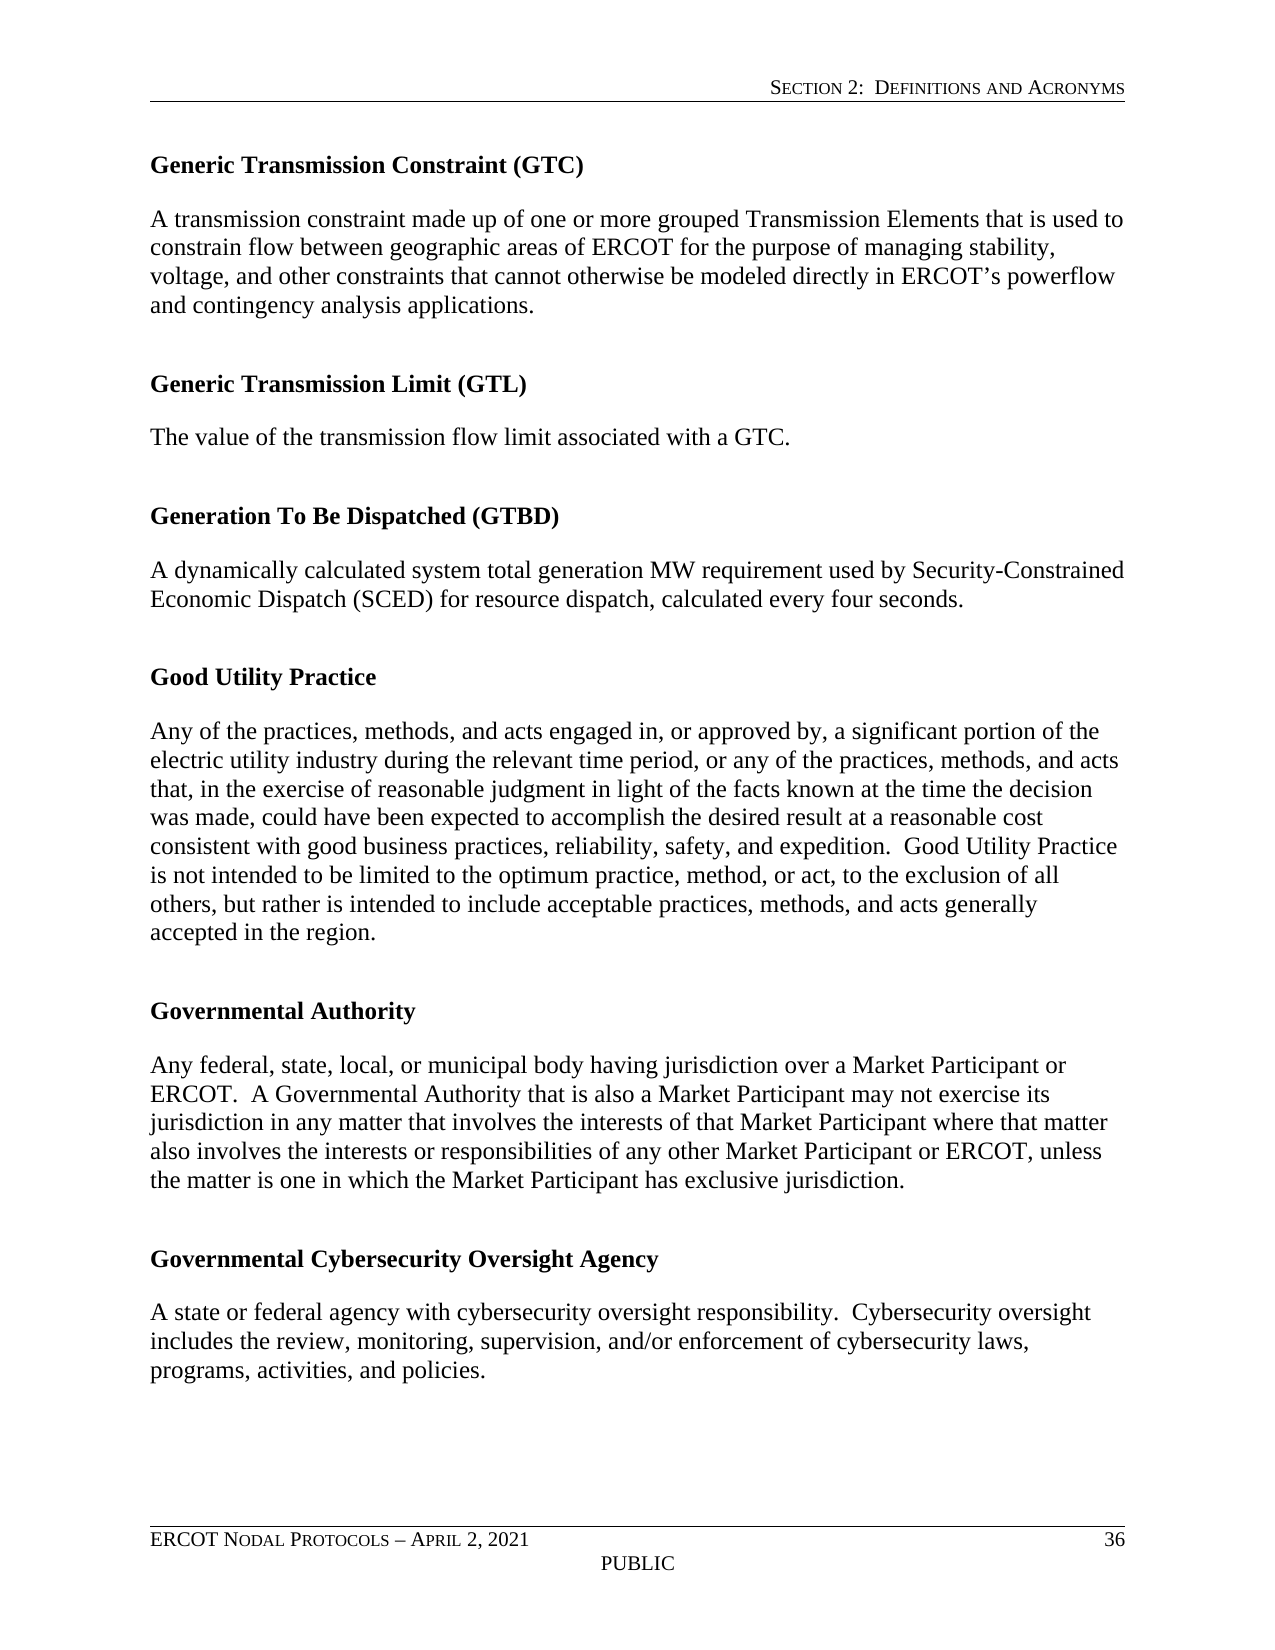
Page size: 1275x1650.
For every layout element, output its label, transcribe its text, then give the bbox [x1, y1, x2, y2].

text The value of the transmission flow limit associated with a GTC. [150, 422, 1125, 451]
text A dynamically calculated system total generation MW requirement used by Security-Constrained Economic Dispatch (SCED) for resource dispatch, calculated every four seconds. [150, 555, 1125, 612]
text Generation To Be Dispatched (GTBD) [150, 501, 1125, 530]
text Generic Transmission Limit (GTL) [150, 369, 1125, 397]
text Governmental Cybersecurity Oversight Agency [150, 1244, 1125, 1272]
text A state or federal agency with cybersecurity oversight responsibility. Cybersecurity oversight includes the review, monitoring, supervision, and/or enforcement of cybersecurity laws, programs, activities, and policies. [150, 1297, 1125, 1384]
text Any federal, state, local, or municipal body having jurisdiction over a Market Participant or ERCOT. A Governmental Authority that is also a Market Participant may not exercise its jurisdiction in any matter that involves the interests of that Market Participant where that matter also involves the interests or responsibilities of any other Market Participant or ERCOT, unless the matter is one in which the Market Participant has exclusive jurisdiction. [150, 1050, 1125, 1194]
text Generic Transmission Constraint (GTC) [150, 150, 1125, 179]
text Governmental Authority [150, 996, 1125, 1025]
text A transmission constraint made up of one or more grouped Transmission Elements that is used to constrain flow between geographic areas of ERCOT for the purpose of managing stability, voltage, and other constraints that cannot otherwise be modeled directly in ERCOT’s powerflow and contingency analysis applications. [150, 204, 1125, 319]
text Good Utility Practice [150, 662, 1125, 691]
text Any of the practices, methods, and acts engaged in, or approved by, a significant portion of the electric utility industry during the relevant time period, or any of the practices, methods, and acts that, in the exercise of reasonable judgment in light of the facts known at the time the decision was made, could have been expected to accomplish the desired result at a reasonable cost consistent with good business practices, reliability, safety, and expedition. Good Utility Practice is not intended to be limited to the optimum practice, method, or act, to the exclusion of all others, but rather is intended to include acceptable practices, methods, and acts generally accepted in the region. [150, 716, 1125, 946]
